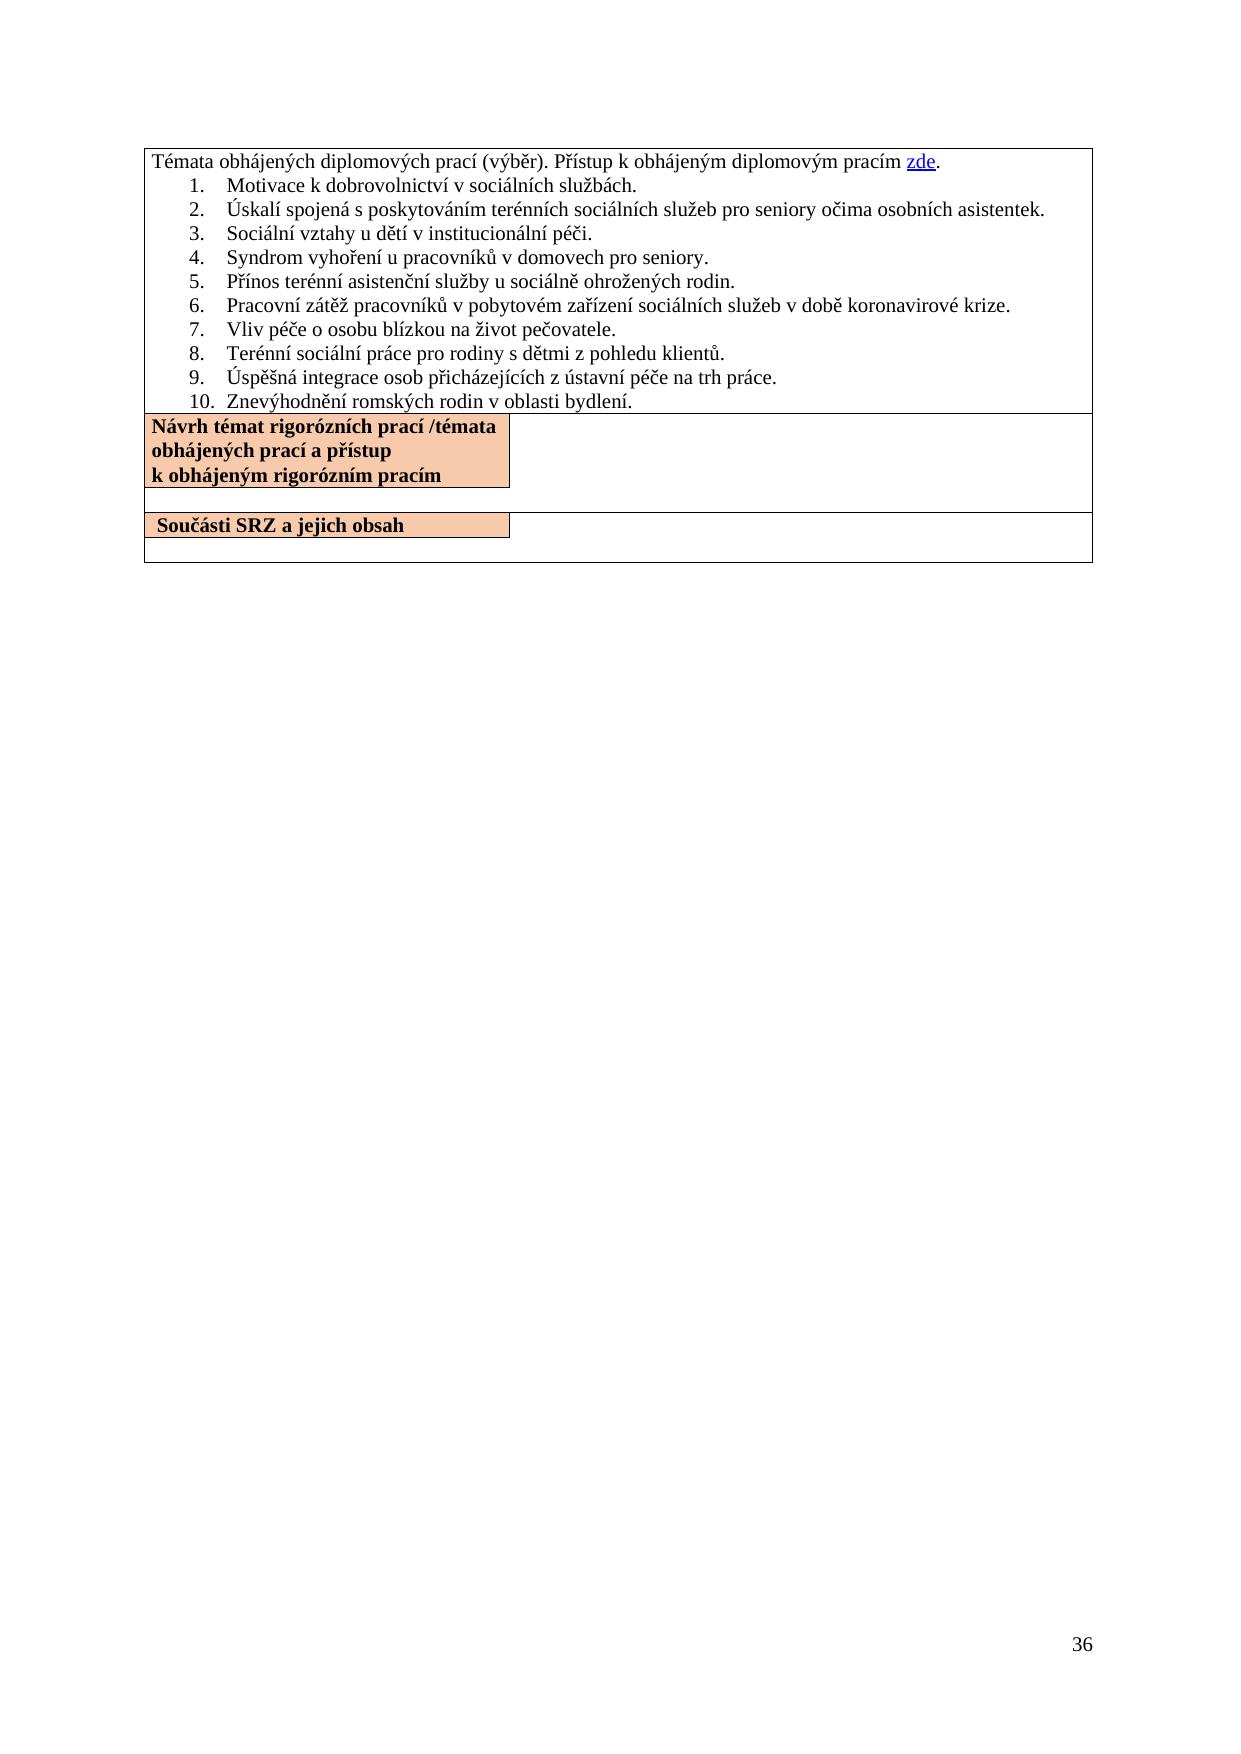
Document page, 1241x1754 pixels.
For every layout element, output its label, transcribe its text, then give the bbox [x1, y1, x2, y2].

table_cell Témata obhájených diplomových prací (výběr). Přístup k obhájeným diplomovým pracím zde. Motivace k dobrovolnictví v sociálních službách. Úskalí spojená s poskytováním terénních sociálních služeb pro seniory očima osobních asistentek. Sociální vztahy u dětí v institucionální péči. Syndrom vyhoření u pracovníků v domovech pro seniory. Přínos terénní asistenční služby u sociálně ohrožených rodin. Pracovní zátěž pracovníků v pobytovém zařízení sociálních služeb v době koronavirové krize. Vliv péče o osobu blízkou na život pečovatele. Terénní sociální práce pro rodiny s dětmi z pohledu klientů. Úspěšná integrace osob přicházejících z ústavní péče na trh práce. Znevýhodnění romských rodin v oblasti bydlení. [145, 149, 1092, 413]
table_cell [510, 414, 1092, 487]
table_cell [510, 513, 1092, 537]
table_cell [145, 537, 1092, 562]
table_cell Součásti SRZ a jejich obsah [145, 513, 509, 537]
table_cell [145, 487, 1092, 512]
table_cell Návrh témat rigorózních prací /témata obhájených prací a přístup k obhájeným rigorózním pracím [145, 414, 509, 487]
